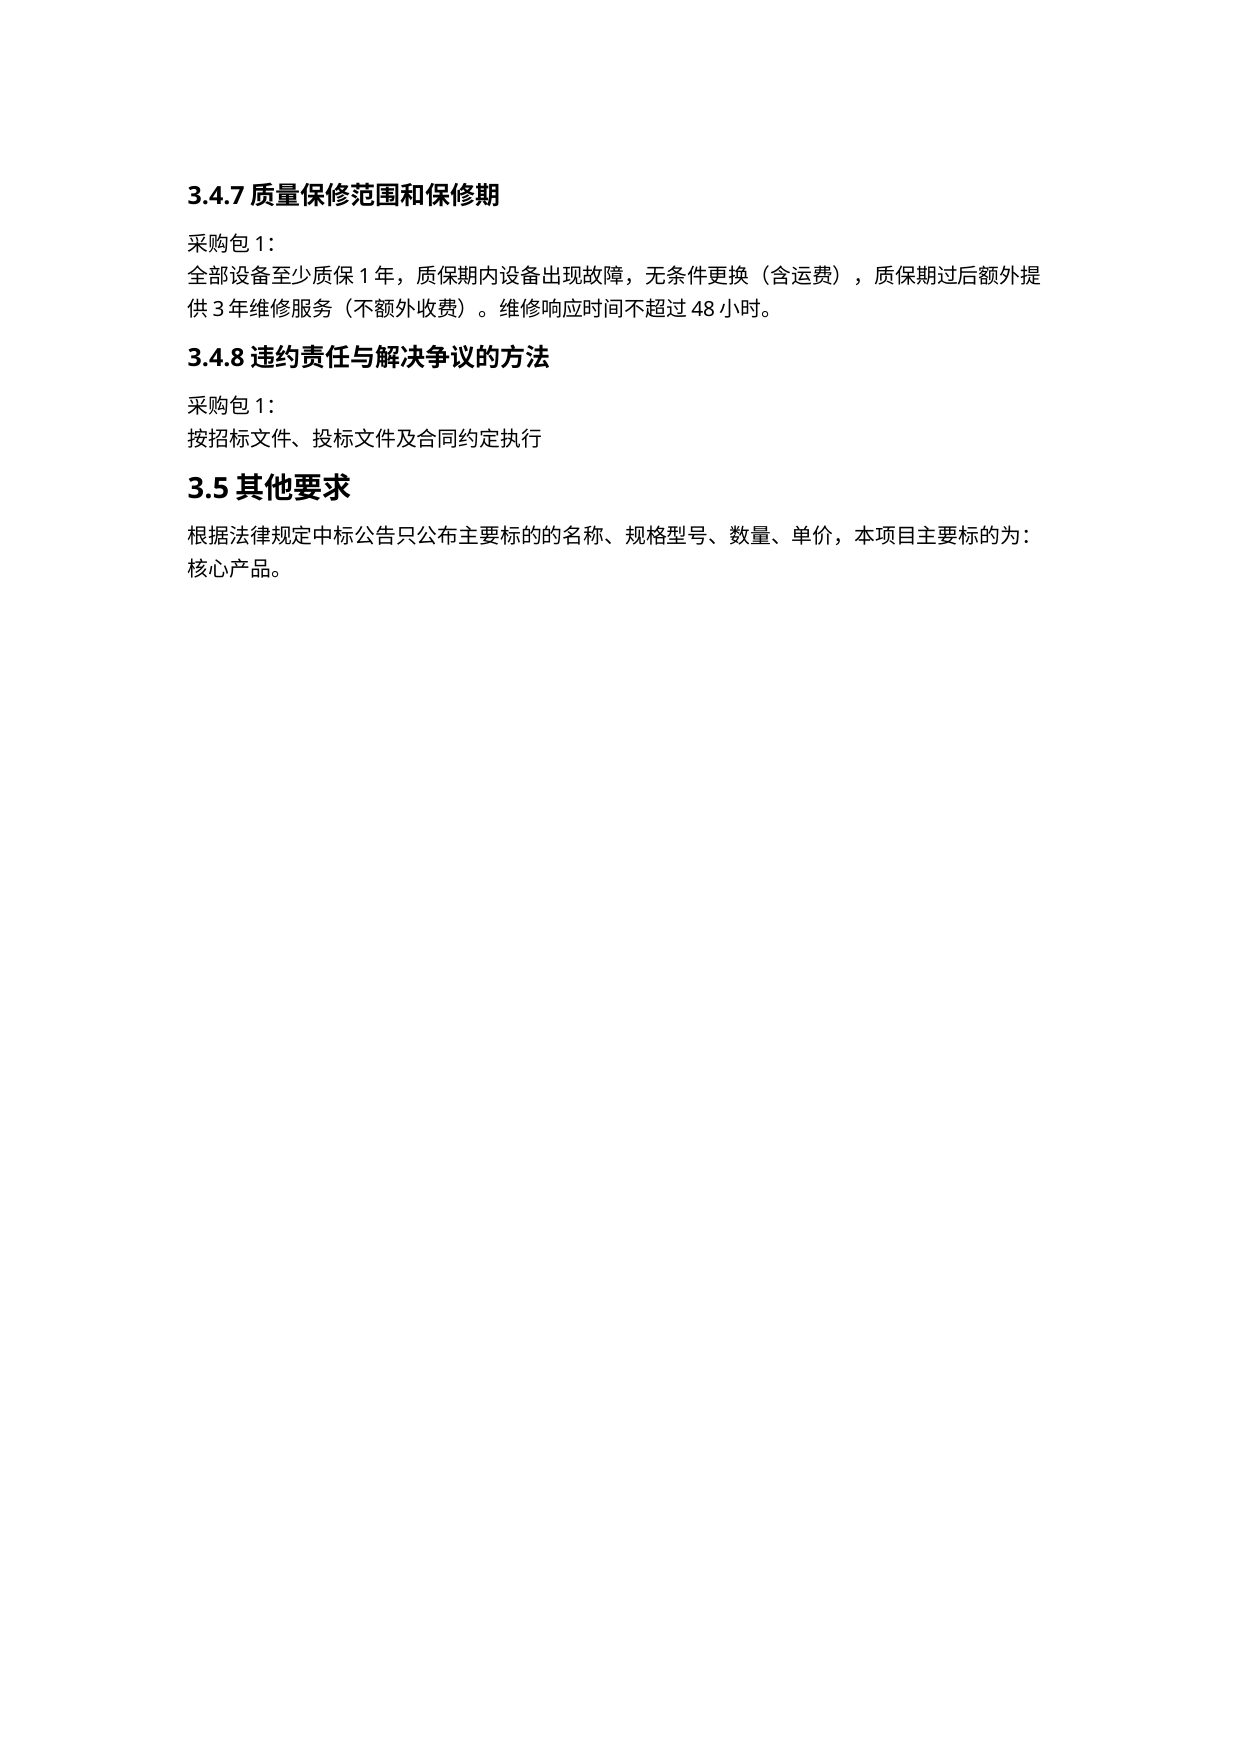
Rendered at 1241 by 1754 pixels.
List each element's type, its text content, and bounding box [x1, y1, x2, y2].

text 3.5其他要求 [187, 454, 1053, 519]
text 全部设备至少质保1年，质保期内设备出现故障，无条件更换（含运费），质保期过后额外提供3年维修服务（不额外收费）。维修响应时间不超过48小时。 [187, 259, 1053, 324]
text 根据法律规定中标公告只公布主要标的的名称、规格型号、数量、单价，本项目主要标的为：核心产品。 [187, 519, 1053, 584]
text 按招标文件、投标文件及合同约定执行 [187, 422, 1053, 454]
text 3.4.8违约责任与解决争议的方法 [187, 324, 1053, 389]
text 采购包1： [187, 389, 1053, 422]
text 采购包1： [187, 227, 1053, 259]
text 3.4.7质量保修范围和保修期 [187, 162, 1053, 227]
